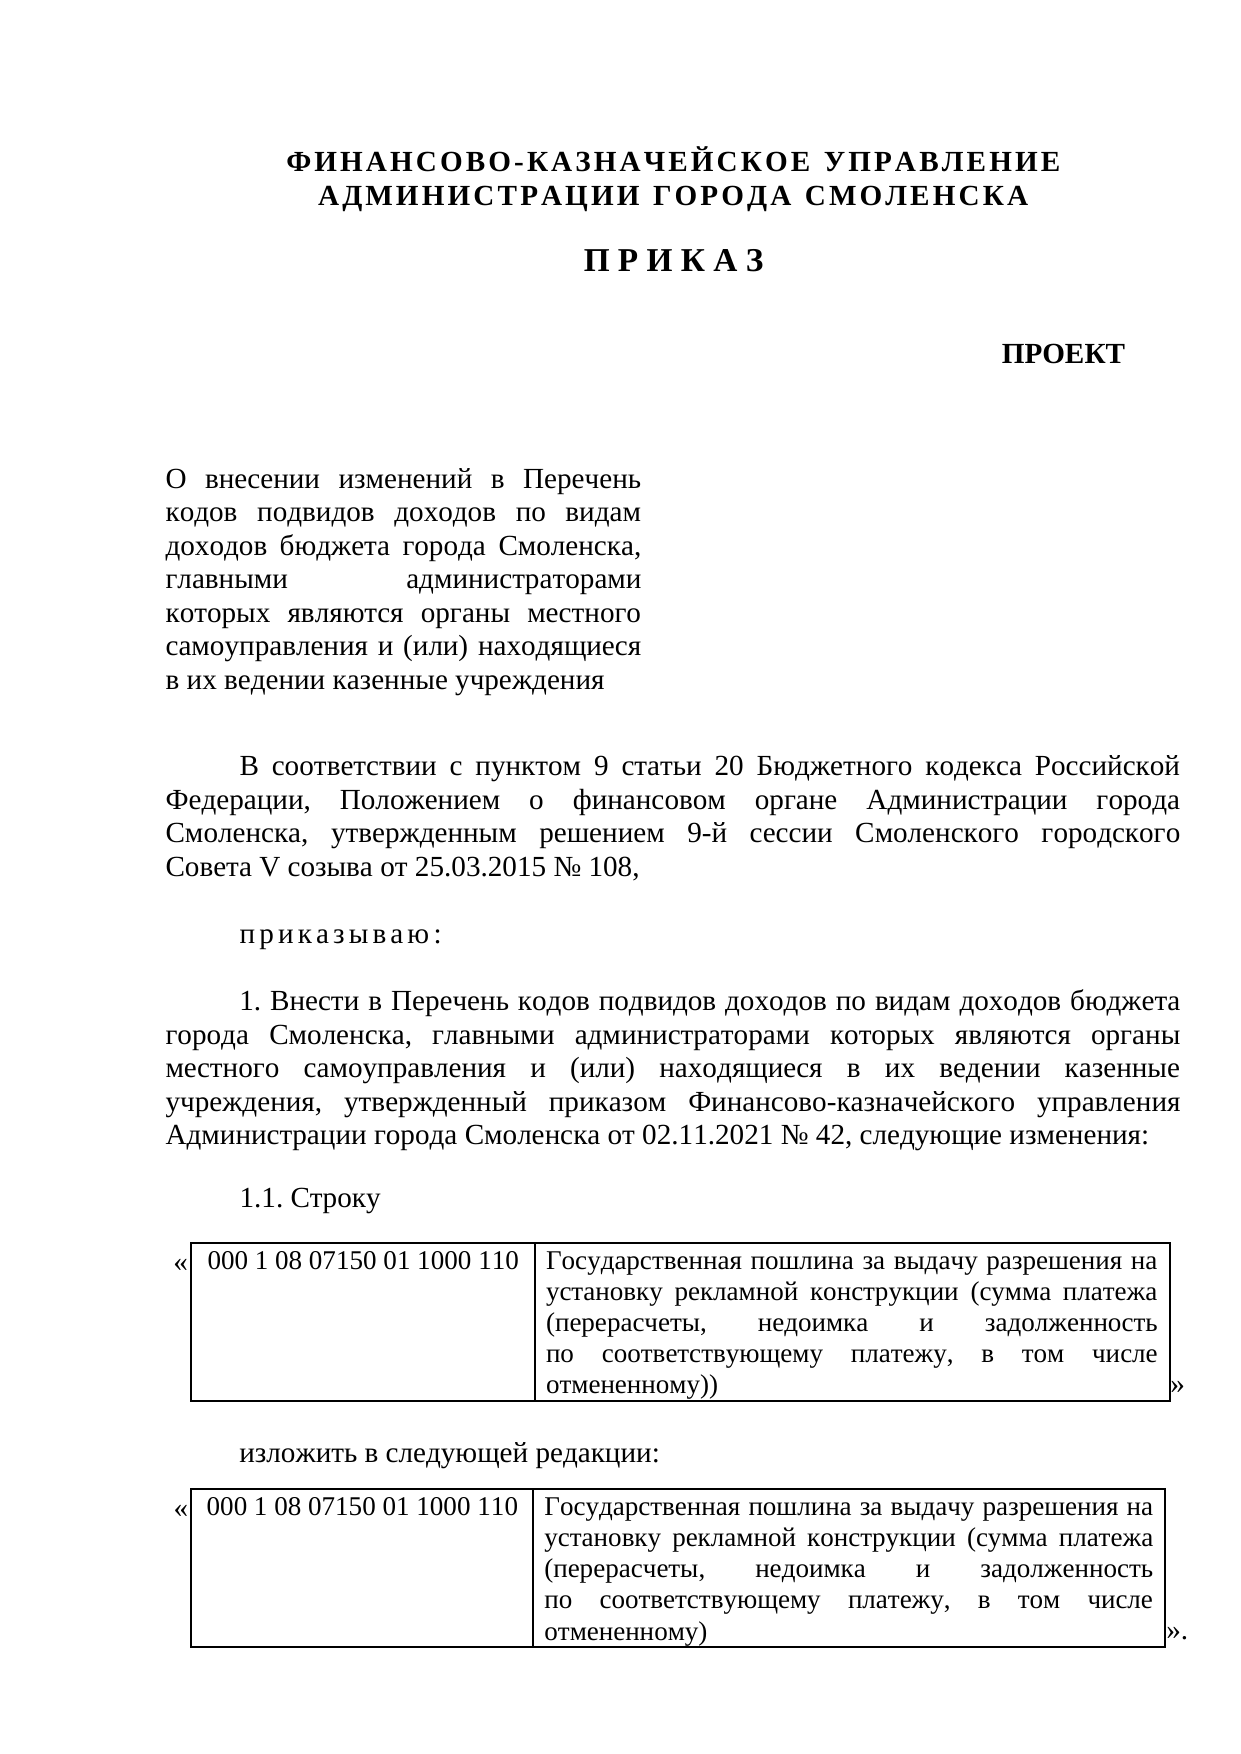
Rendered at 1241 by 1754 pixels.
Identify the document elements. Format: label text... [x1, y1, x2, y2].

table_header ». [1166, 1488, 1199, 1646]
table_header » [1171, 1242, 1207, 1400]
subtitle П Р И К А З [165, 240, 1181, 279]
text В соответствии с пунктом 9 статьи 20 Бюджетного кодекса Российской Федерации, Положением о финансовом органе Администрации города Смоленска, утвержденным решением 9-й сессии Смоленского городского Совета V созыва от 25.03.2015 № 108, [165, 748, 1181, 883]
table_header 000 1 08 07150 01 1000 110 [192, 1244, 534, 1400]
table_header Государственная пошлина за выдачу разрешения на установку рекламной конструкции (сумма платежа (перерасчеты, недоимка и задолженность по соответствующему платежу, в том числе отмененному) [534, 1490, 1164, 1646]
text 1. Внести в Перечень кодов подвидов доходов по видам доходов бюджета города Смоленска, главными администраторами которых являются органы местного самоуправления и (или) находящиеся в их ведении казенные учреждения, утвержденный приказом Финансово-казначейского управления Администрации города Смоленска от 02.11.2021 № 42, следующие изменения: [165, 983, 1181, 1151]
text ПРОЕКТ [165, 336, 1230, 370]
text приказываю: [165, 916, 1181, 950]
table_header О внесении изменений в Перечень кодов подвидов доходов по видам доходов бюджета города Смоленска, главными администраторами которых являются органы местного самоуправления и (или) находящиеся в их ведении казенные учреждения [154, 461, 653, 696]
table_header 000 1 08 07150 01 1000 110 [192, 1490, 532, 1646]
table_header « [154, 1242, 190, 1400]
text 1.1. Строку [165, 1180, 1181, 1213]
text ФИНАНСОВО-КАЗНАЧЕЙСКОЕ УПРАВЛЕНИЕ АДМИНИСТРАЦИИ ГОРОДА СМОЛЕНСКА [165, 144, 1181, 212]
table_header « [154, 1488, 190, 1646]
text изложить в следующей редакции: [165, 1435, 1181, 1469]
table_header Государственная пошлина за выдачу разрешения на установку рекламной конструкции (сумма платежа (перерасчеты, недоимка и задолженность по соответствующему платежу, в том числе отмененному)) [536, 1244, 1169, 1400]
